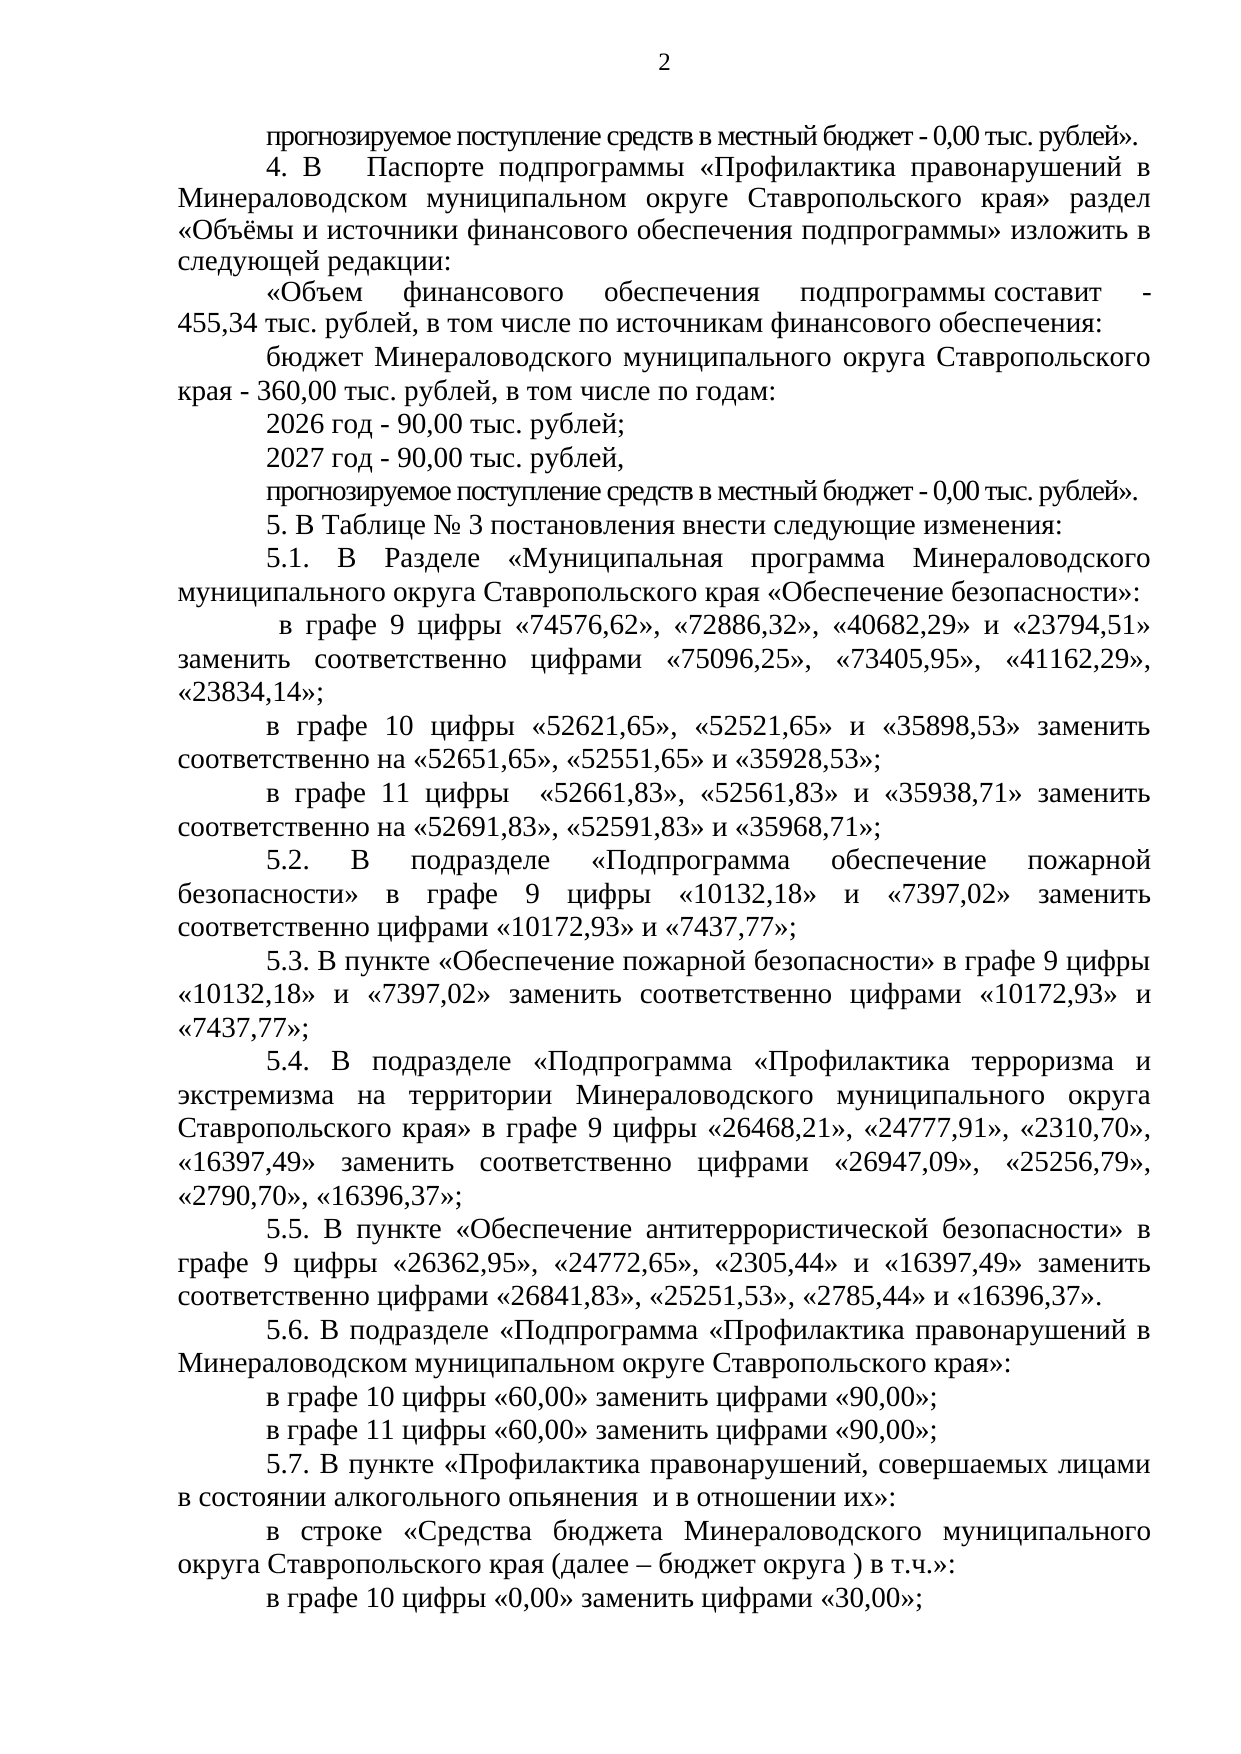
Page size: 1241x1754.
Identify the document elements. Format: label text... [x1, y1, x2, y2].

text 5.4. В подразделе «Подпрограмма «Профилактика терроризма и экстремизма на территории Минераловодского муниципального округа Ставропольского края» в графе 9 цифры «26468,21», «24777,91», «2310,70», «16397,49» заменить соответственно цифрами «26947,09», «25256,79», «2790,70», «16396,37»; [177, 1043, 1152, 1211]
text 2027 год - 90,00 тыс. рублей, [177, 440, 1152, 473]
text 5.6. В подразделе «Подпрограмма «Профилактика правонарушений в Минераловодском муниципальном округе Ставропольского края»: [177, 1312, 1152, 1379]
text 5.2. В подразделе «Подпрограмма обеспечение пожарной безопасности» в графе 9 цифры «10132,18» и «7397,02» заменить соответственно цифрами «10172,93» и «7437,77»; [177, 842, 1152, 943]
text в графе 10 цифры «60,00» заменить цифрами «90,00»; [177, 1379, 1152, 1412]
text бюджет Минераловодского муниципального округа Ставропольского края - 360,00 тыс. рублей, в том числе по годам: [177, 339, 1152, 406]
text в строке «Средства бюджета Минераловодского муниципального округа Ставропольского края (далее – бюджет округа ) в т.ч.»: [177, 1513, 1152, 1580]
text 5. В Таблице № 3 постановления внести следующие изменения: [177, 507, 1152, 540]
text 5.7. В пункте «Профилактика правонарушений, совершаемых лицами в состоянии алкогольного опьянения и в отношении их»: [177, 1446, 1152, 1513]
text в графе 11 цифры «60,00» заменить цифрами «90,00»; [177, 1412, 1152, 1446]
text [177, 1580, 1152, 1614]
text в графе 11 цифры «52661,83», «52561,83» и «35938,71» заменить соответственно на «52691,83», «52591,83» и «35968,71»; [177, 775, 1152, 842]
text в графе 9 цифры «74576,62», «72886,32», «40682,29» и «23794,51» заменить соответственно цифрами «75096,25», «73405,95», «41162,29», «23834,14»; [177, 607, 1152, 708]
text 5.3. В пункте «Обеспечение пожарной безопасности» в графе 9 цифры «10132,18» и «7397,02» заменить соответственно цифрами «10172,93» и «7437,77»; [177, 943, 1152, 1043]
text 4. В Паспорте подпрограммы «Профилактика правонарушений в Минераловодском муниципальном округе Ставропольского края» раздел «Объёмы и источники финансового обеспечения подпрограммы» изложить в следующей редакции: [177, 152, 1152, 277]
text 5.1. В Разделе «Муниципальная программа Минераловодского муниципального округа Ставропольского края «Обеспечение безопасности»: [177, 540, 1152, 607]
text 2026 год - 90,00 тыс. рублей; [177, 406, 1152, 440]
text 5.5. В пункте «Обеспечение антитеррористической безопасности» в графе 9 цифры «26362,95», «24772,65», «2305,44» и «16397,49» заменить соответственно цифрами «26841,83», «25251,53», «2785,44» и «16396,37». [177, 1211, 1152, 1312]
text «Объем финансового обеспечения подпрограммы составит - 455,34 тыс. рублей, в том числе по источникам финансового обеспечения: [177, 277, 1152, 339]
text прогнозируемое поступление средств в местный бюджет - 0,00 тыс. рублей». [177, 473, 1152, 507]
text прогнозируемое поступление средств в местный бюджет - 0,00 тыс. рублей». [177, 118, 1152, 152]
text в графе 10 цифры «52621,65», «52521,65» и «35898,53» заменить соответственно на «52651,65», «52551,65» и «35928,53»; [177, 708, 1152, 775]
